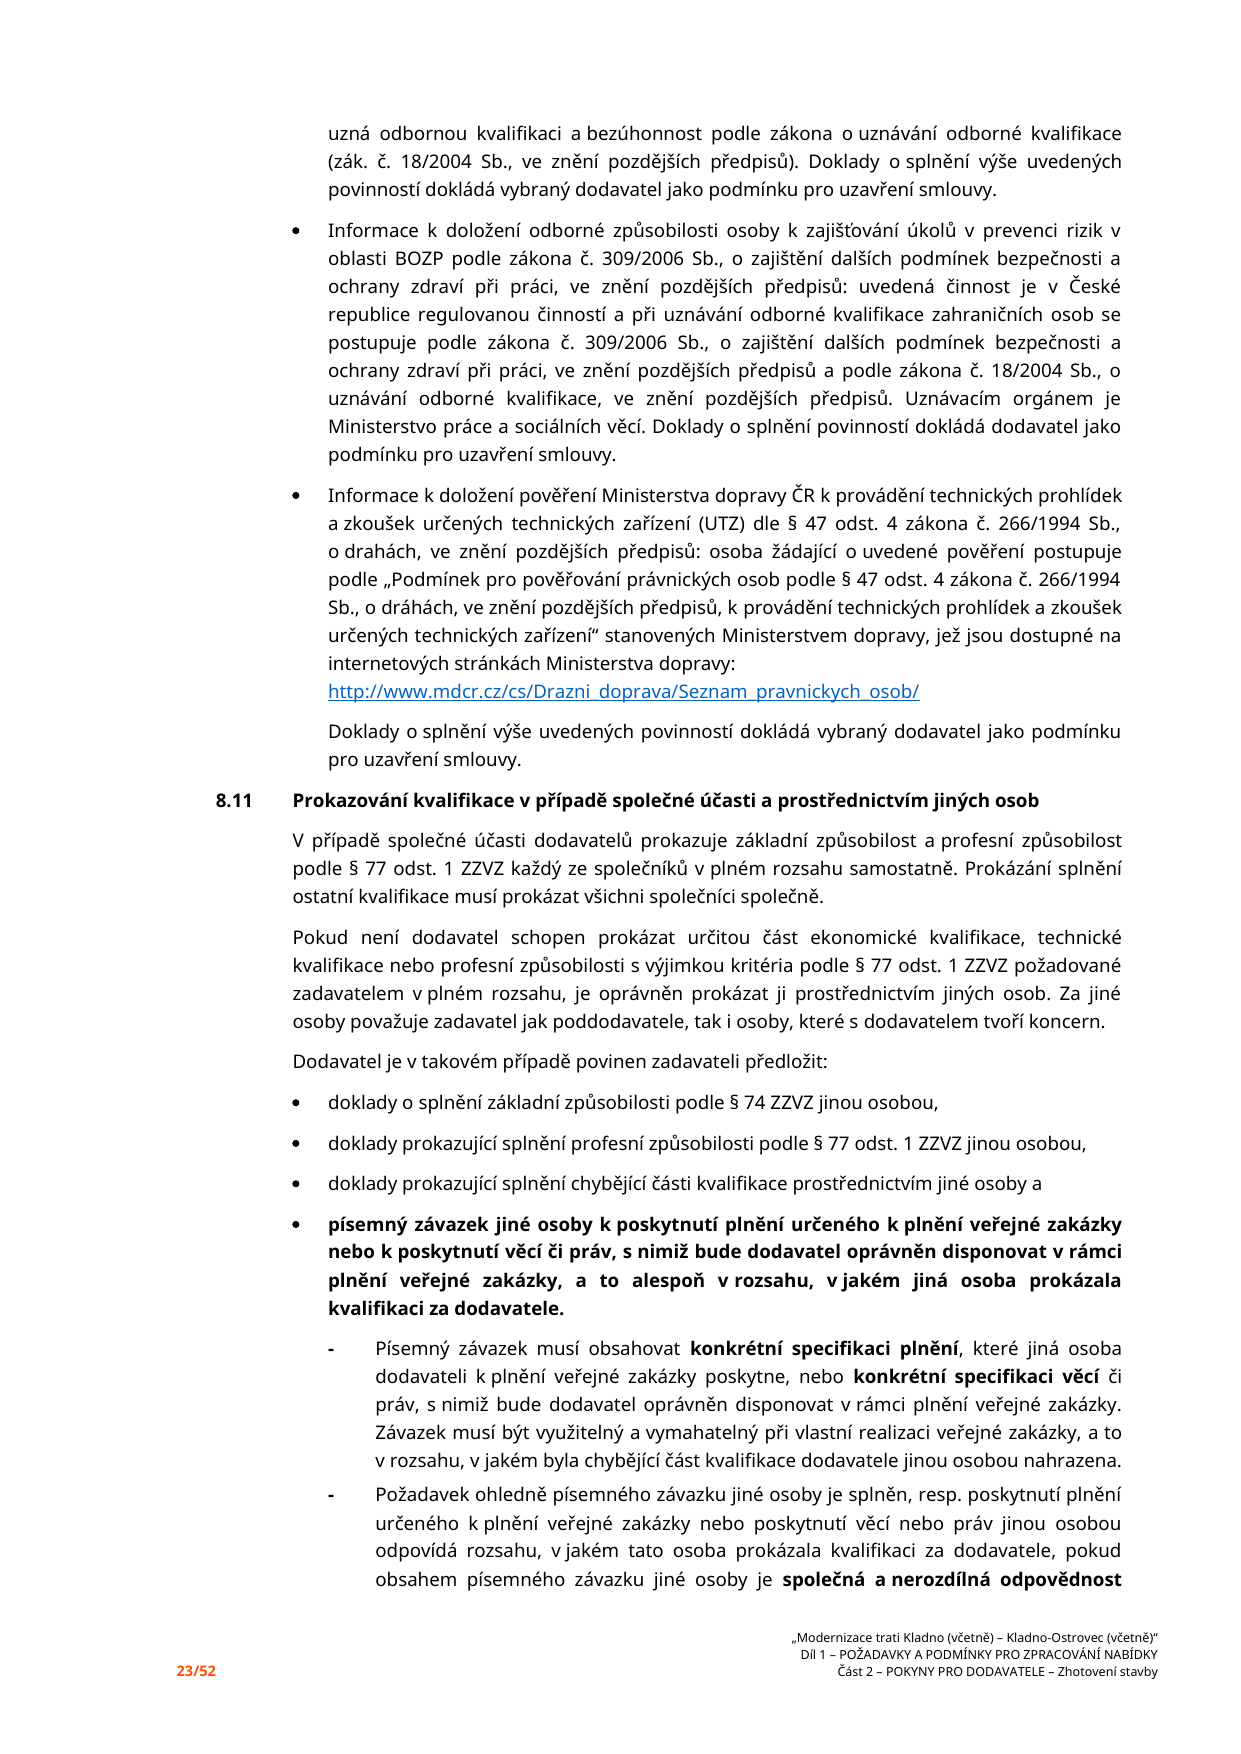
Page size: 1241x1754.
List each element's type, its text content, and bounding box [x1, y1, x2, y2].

text Písemný závazek musí obsahovat konkrétní specifikaci plnění, které jiná osoba dodavateli k plnění veřejné zakázky poskytne, nebo konkrétní specifikaci věcí či práv, s nimiž bude dodavatel oprávněn disponovat v rámci plnění veřejné zakázky. Závazek musí být využitelný a vymahatelný při vlastní realizaci veřejné zakázky, a to v rozsahu, v jakém byla chybějící část kvalifikace dodavatele jinou osobou nahrazena. [328, 1335, 1122, 1473]
text doklady prokazující splnění profesní způsobilosti podle § 77 odst. 1 ZZVZ jinou osobou, [292, 1130, 1122, 1155]
text doklady o splnění základní způsobilosti podle § 74 ZZVZ jinou osobou, [292, 1089, 1122, 1115]
text http://www.mdcr.cz/cs/Drazni_doprava/Seznam_pravnickych_osob/ [328, 678, 1122, 703]
text Doklady o splnění výše uvedených povinností dokládá vybraný dodavatel jako podmínku pro uzavření smlouvy. [328, 718, 1122, 772]
text Informace k doložení odborné způsobilosti osoby k zajišťování úkolů v prevenci rizik v oblasti BOZP podle zákona č. 309/2006 Sb., o zajištění dalších podmínek bezpečnosti a ochrany zdraví při práci, ve znění pozdějších předpisů: uvedená činnost je v České republice regulovanou činností a při uznávání odborné kvalifikace zahraničních osob se postupuje podle zákona č. 309/2006 Sb., o zajištění dalších podmínek bezpečnosti a ochrany zdraví při práci, ve znění pozdějších předpisů a podle zákona č. 18/2004 Sb., o uznávání odborné kvalifikace, ve znění pozdějších předpisů. Uznávacím orgánem je Ministerstvo práce a sociálních věcí. Doklady o splnění povinností dokládá dodavatel jako podmínku pro uzavření smlouvy. [292, 217, 1122, 467]
text Prokazování kvalifikace v případě společné účasti a prostřednictvím jiných osob [216, 787, 1122, 813]
text Dodavatel je v takovém případě povinen zadavateli předložit: [292, 1049, 1122, 1074]
text Pokud není dodavatel schopen prokázat určitou část ekonomické kvalifikace, technické kvalifikace nebo profesní způsobilosti s výjimkou kritéria podle § 77 odst. 1 ZZVZ požadované zadavatelem v plném rozsahu, je oprávněn prokázat ji prostřednictvím jiných osob. Za jiné osoby považuje zadavatel jak poddodavatele, tak i osoby, které s dodavatelem tvoří koncern. [292, 924, 1122, 1034]
text V případě společné účasti dodavatelů prokazuje základní způsobilost a profesní způsobilost podle § 77 odst. 1 ZZVZ každý ze společníků v plném rozsahu samostatně. Prokázání splnění ostatní kvalifikace musí prokázat všichni společníci společně. [292, 828, 1122, 909]
text doklady prokazující splnění chybějící části kvalifikace prostřednictvím jiné osoby a [292, 1170, 1122, 1196]
text písemný závazek jiné osoby k poskytnutí plnění určeného k plnění veřejné zakázky nebo k poskytnutí věcí či práv, s nimiž bude dodavatel oprávněn disponovat v rámci plnění veřejné zakázky, a to alespoň v rozsahu, v jakém jiná osoba prokázala kvalifikaci za dodavatele. [292, 1211, 1122, 1320]
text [328, 1482, 1122, 1591]
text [292, 121, 1122, 202]
text Informace k doložení pověření Ministerstva dopravy ČR k provádění technických prohlídek a zkoušek určených technických zařízení (UTZ) dle § 47 odst. 4 zákona č. 266/1994 Sb., o drahách, ve znění pozdějších předpisů: osoba žádající o uvedené pověření postupuje podle „Podmínek pro pověřování právnických osob podle § 47 odst. 4 zákona č. 266/1994 Sb., o dráhách, ve znění pozdějších předpisů, k provádění technických prohlídek a zkoušek určených technických zařízení“ stanovených Ministerstvem dopravy, jež jsou dostupné na internetových stránkách Ministerstva dopravy: [292, 482, 1122, 676]
